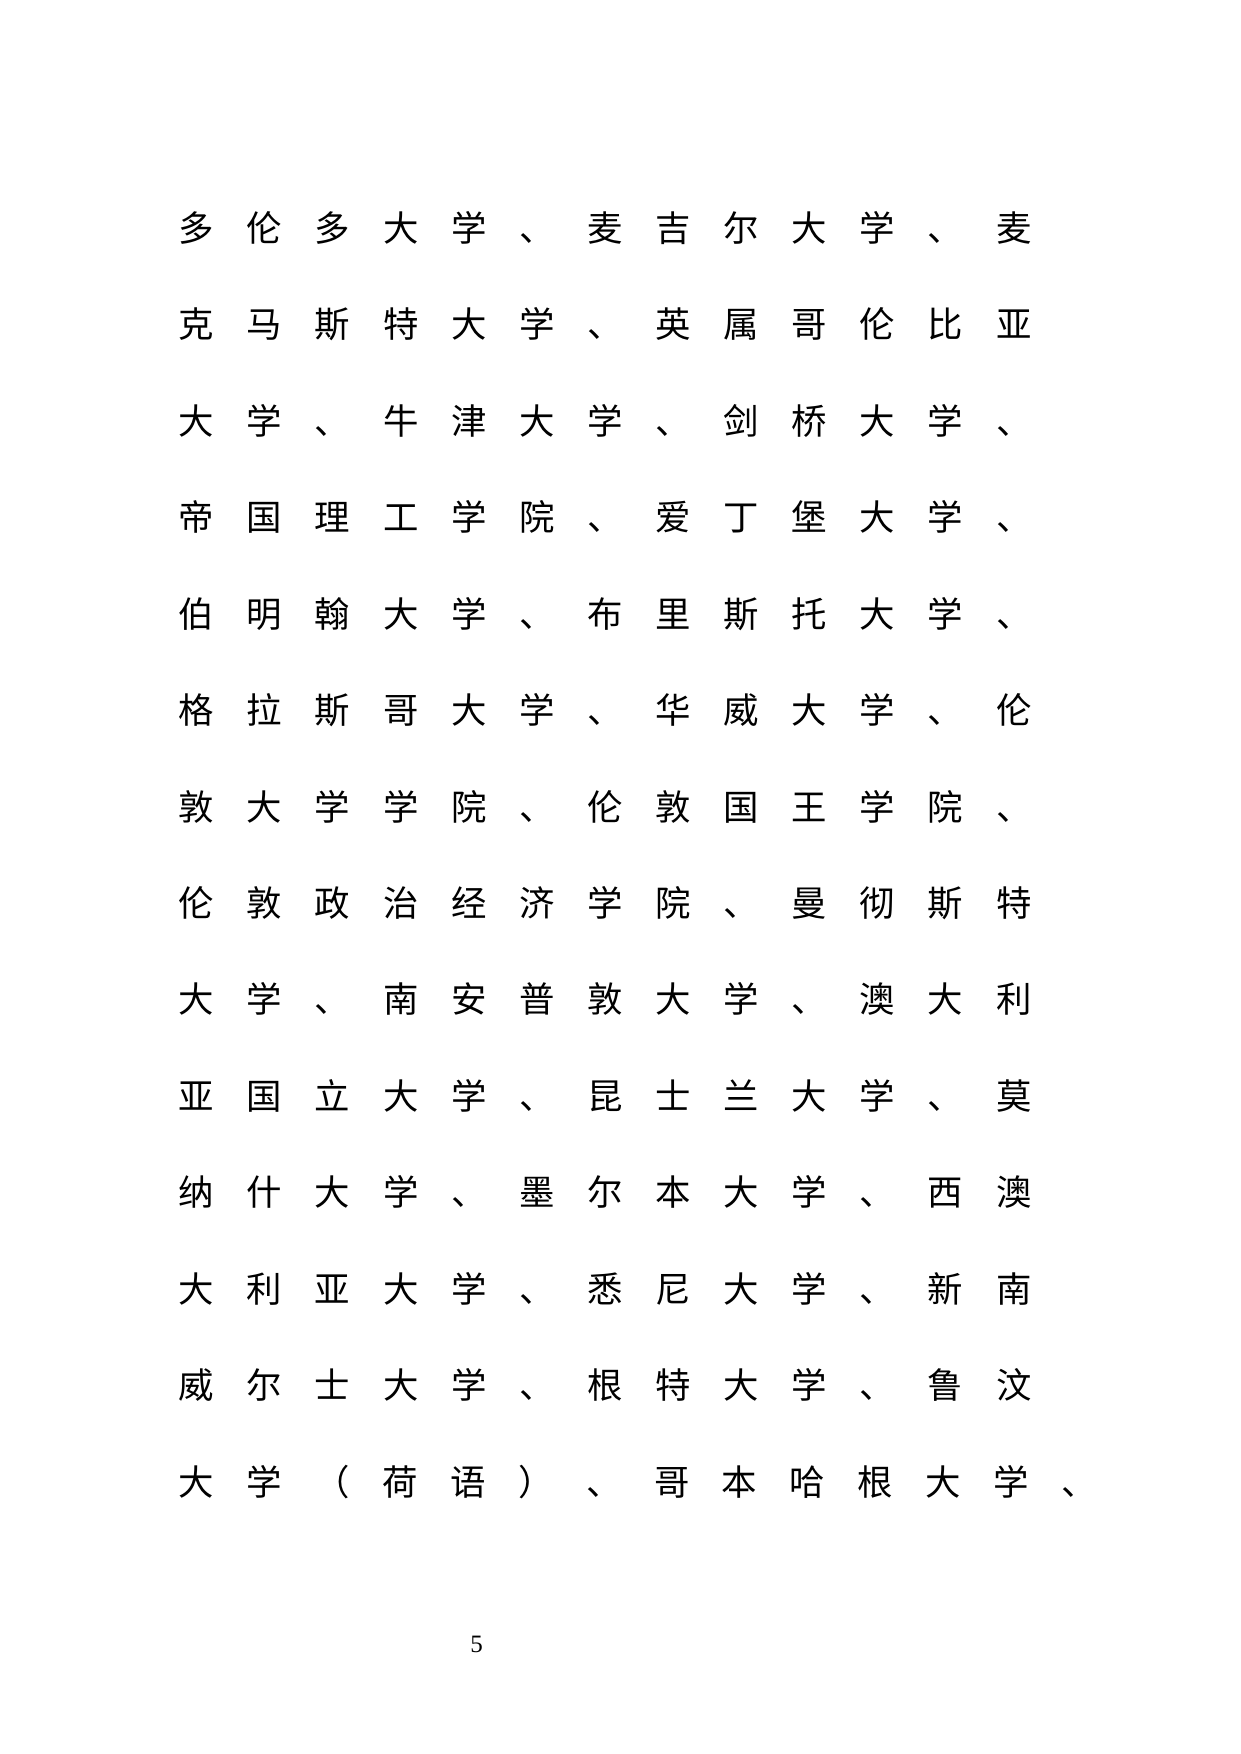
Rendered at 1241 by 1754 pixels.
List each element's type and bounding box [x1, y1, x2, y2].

text [178, 178, 1062, 1528]
